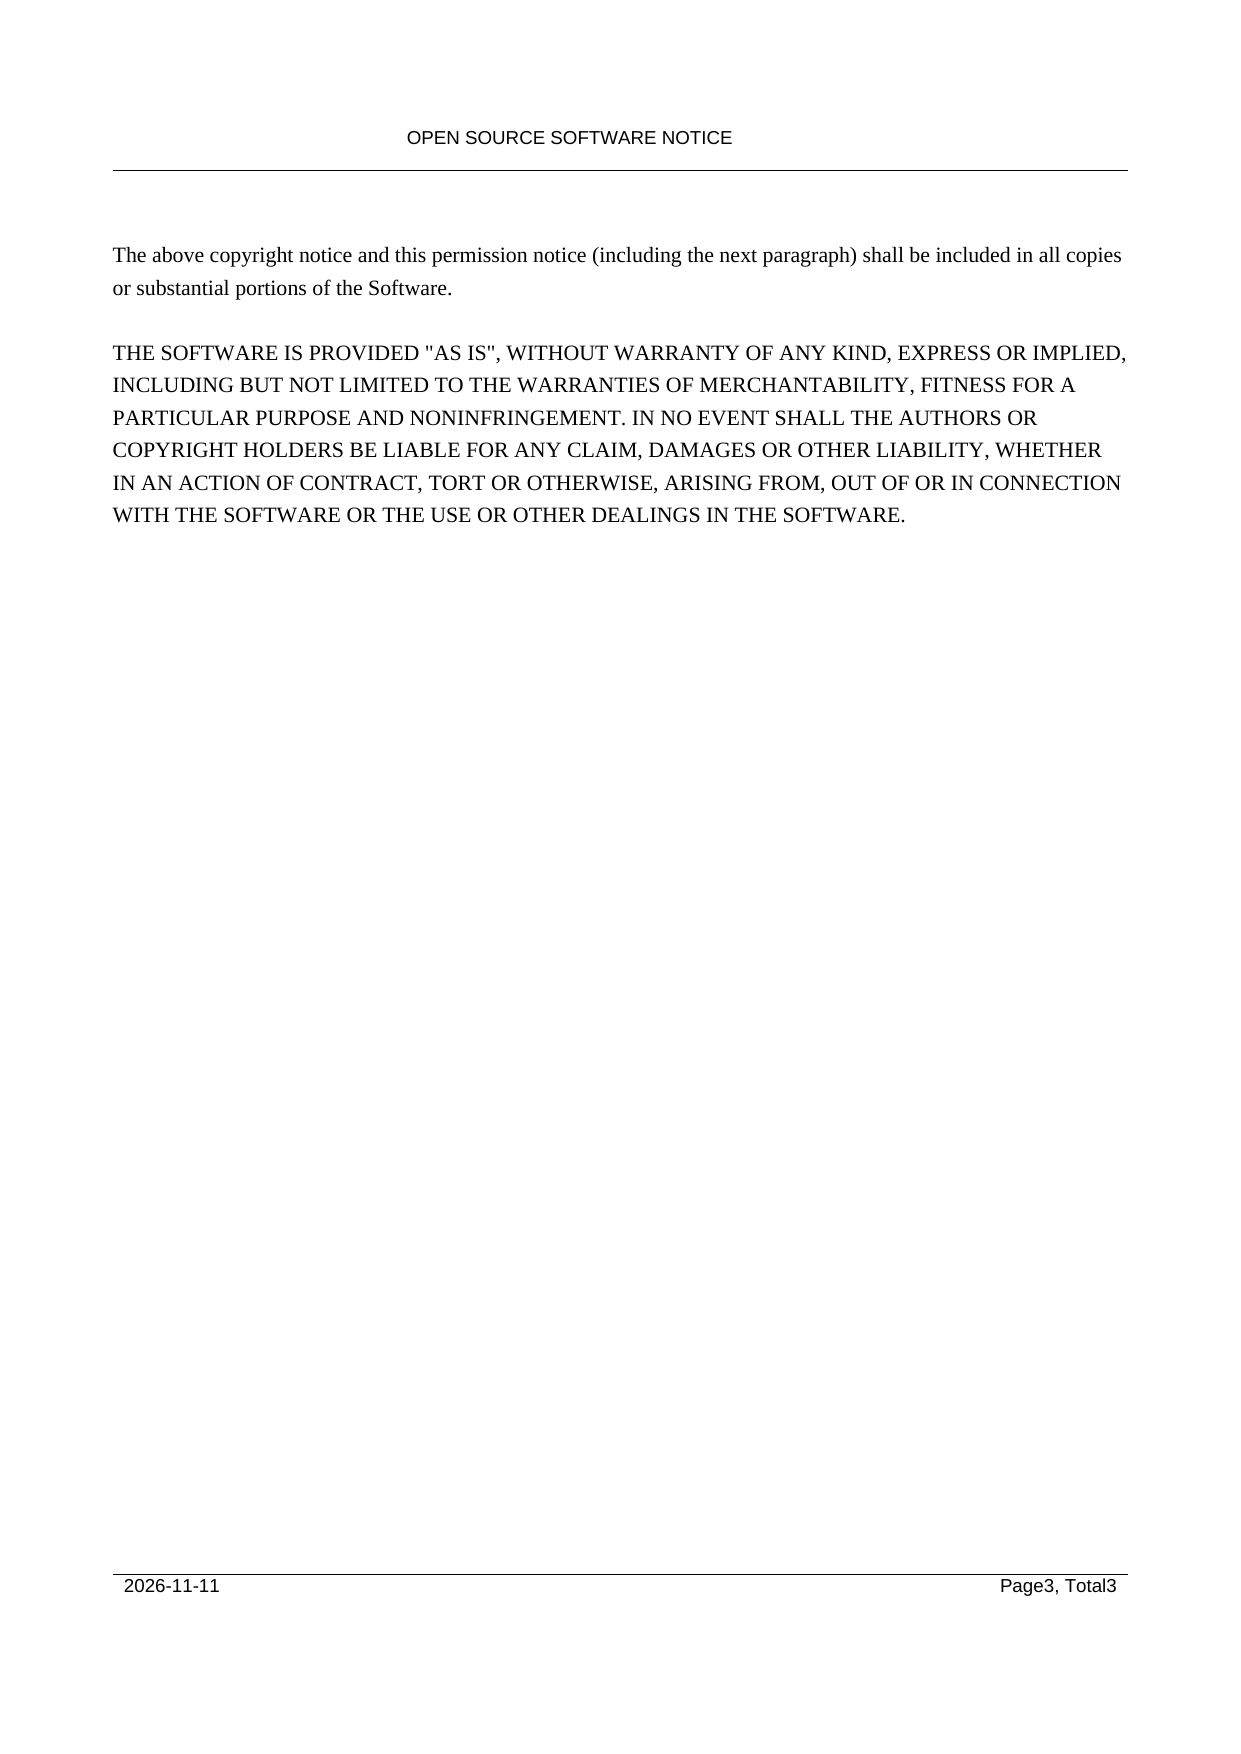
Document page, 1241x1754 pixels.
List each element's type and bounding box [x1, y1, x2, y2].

text [112, 206, 1128, 531]
